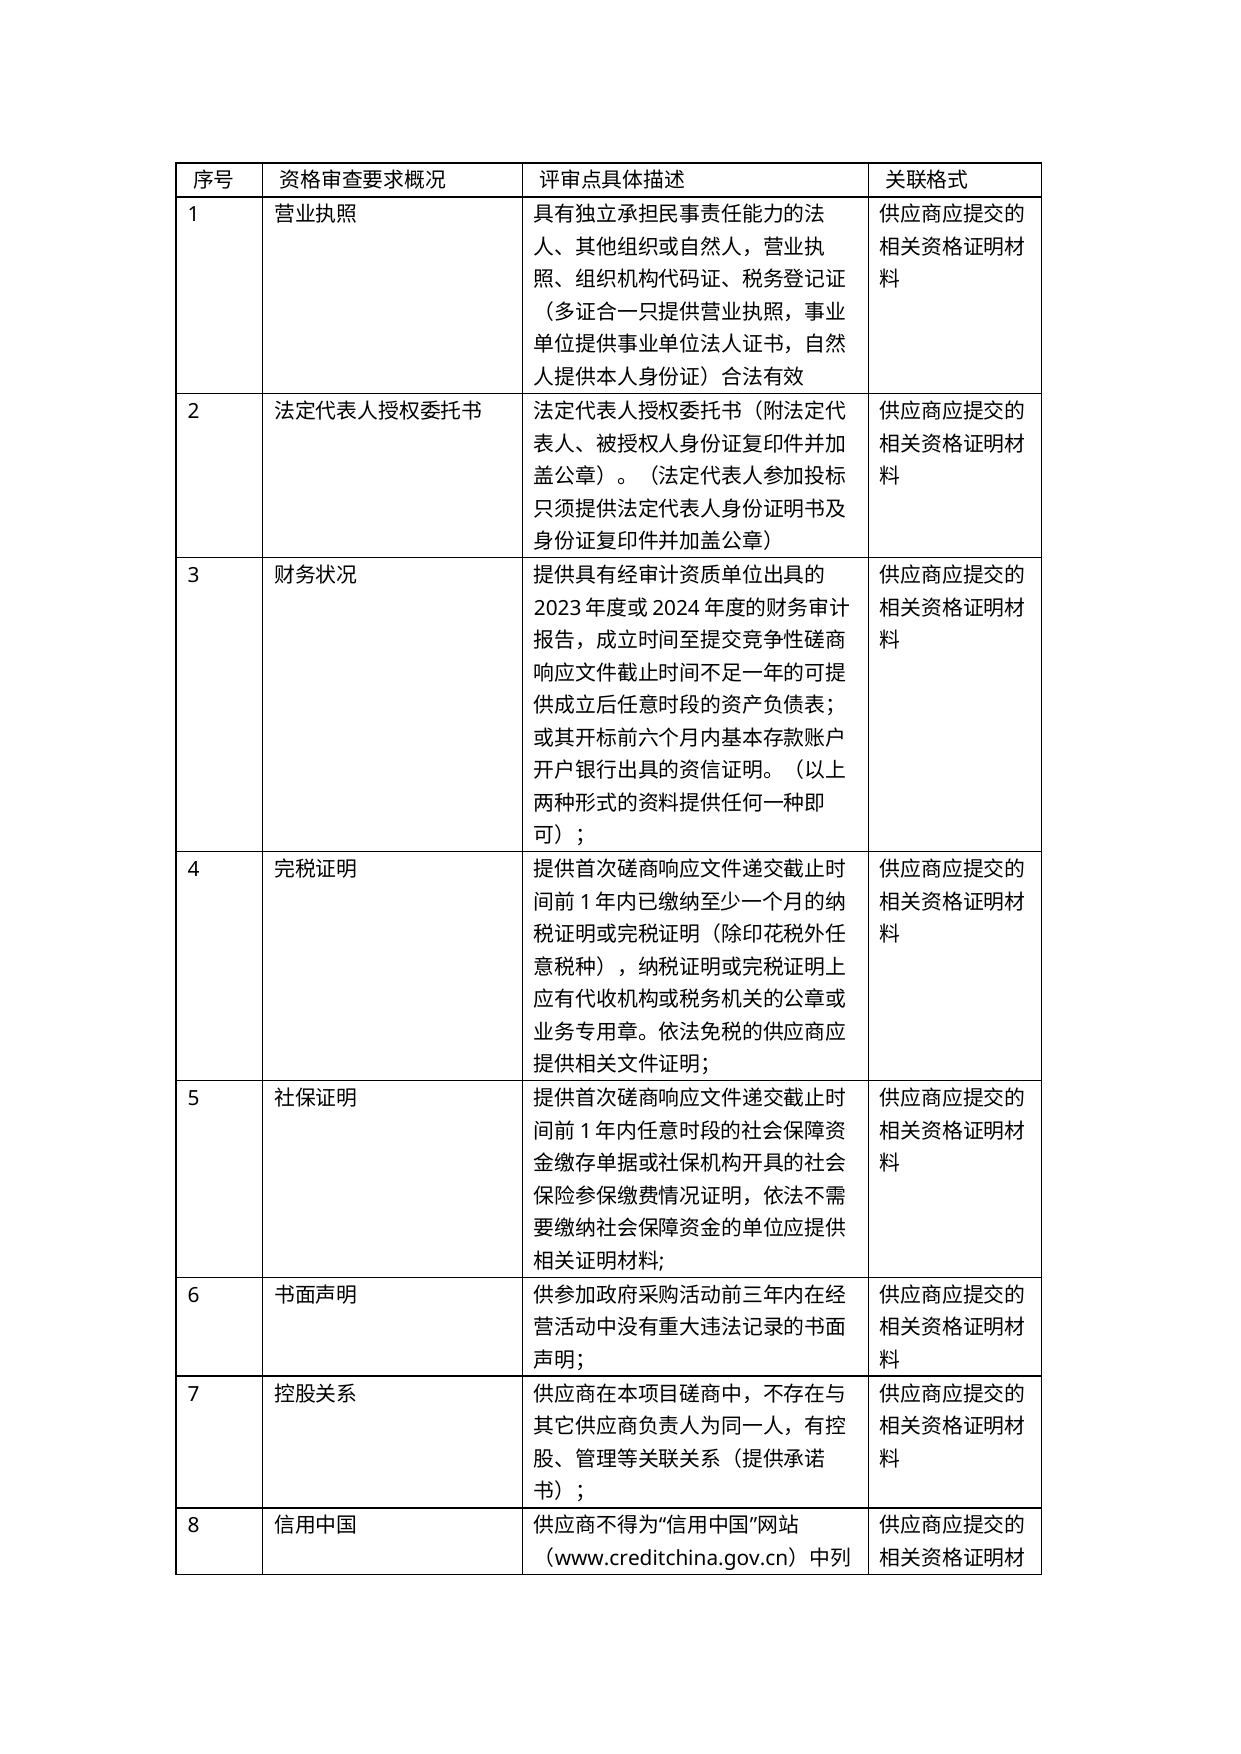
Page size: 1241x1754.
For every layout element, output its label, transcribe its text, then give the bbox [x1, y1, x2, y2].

table_cell 供应商应提交的相关资格证明材料 [869, 1278, 1041, 1375]
table_cell 供应商应提交的相关资格证明材料 [869, 1377, 1041, 1507]
table_cell 信用中国 [263, 1509, 522, 1573]
table_header 资格审查要求概况 [263, 164, 522, 196]
table_cell 供应商在本项目磋商中，不存在与其它供应商负责人为同一人，有控股、管理等关联关系（提供承诺书）； [523, 1377, 868, 1507]
table_header 评审点具体描述 [523, 164, 868, 196]
table_cell 法定代表人授权委托书 [263, 394, 522, 557]
table_cell 1 [177, 198, 262, 393]
table_cell 提供首次磋商响应文件递交截止时间前1年内已缴纳至少一个月的纳税证明或完税证明（除印花税外任意税种），纳税证明或完税证明上应有代收机构或税务机关的公章或业务专用章。依法免税的供应商应提供相关文件证明； [523, 852, 868, 1080]
table_cell 供应商应提交的相关资格证明材料 [869, 558, 1041, 851]
table_cell 具有独立承担民事责任能力的法人、其他组织或自然人，营业执照、组织机构代码证、税务登记证（多证合一只提供营业执照，事业单位提供事业单位法人证书，自然人提供本人身份证）合法有效 [523, 198, 868, 393]
table_cell 提供具有经审计资质单位出具的2023年度或2024年度的财务审计报告，成立时间至提交竞争性磋商响应文件截止时间不足一年的可提供成立后任意时段的资产负债表；或其开标前六个月内基本存款账户开户银行出具的资信证明。（以上两种形式的资料提供任何一种即可）； [523, 558, 868, 851]
table_cell 供参加政府采购活动前三年内在经营活动中没有重大违法记录的书面声明； [523, 1278, 868, 1375]
table_cell 营业执照 [263, 198, 522, 393]
table_header 序号 [177, 164, 262, 196]
table_cell 社保证明 [263, 1081, 522, 1276]
table_cell 提供首次磋商响应文件递交截止时间前1年内任意时段的社会保障资金缴存单据或社保机构开具的社会保险参保缴费情况证明，依法不需要缴纳社会保障资金的单位应提供相关证明材料; [523, 1081, 868, 1276]
table_cell 供应商应提交的相关资格证明材料 [869, 1081, 1041, 1276]
table_cell 6 [177, 1278, 262, 1375]
table_header 关联格式 [869, 164, 1041, 196]
table_cell 3 [177, 558, 262, 851]
table_cell 完税证明 [263, 852, 522, 1080]
table_cell 供应商应提交的相关资格证明材料 [869, 1509, 1041, 1573]
table_cell 控股关系 [263, 1377, 522, 1507]
table_cell 8 [177, 1509, 262, 1573]
table_cell 5 [177, 1081, 262, 1276]
table_cell 书面声明 [263, 1278, 522, 1375]
table_cell 供应商应提交的相关资格证明材料 [869, 394, 1041, 557]
table_cell 4 [177, 852, 262, 1080]
table_cell 供应商应提交的相关资格证明材料 [869, 198, 1041, 393]
table_cell 财务状况 [263, 558, 522, 851]
table_cell 供应商应提交的相关资格证明材料 [869, 852, 1041, 1080]
table_cell 法定代表人授权委托书（附法定代表人、被授权人身份证复印件并加盖公章）。（法定代表人参加投标只须提供法定代表人身份证明书及身份证复印件并加盖公章） [523, 394, 868, 557]
table_cell 7 [177, 1377, 262, 1507]
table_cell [523, 1509, 868, 1573]
table_cell 2 [177, 394, 262, 557]
